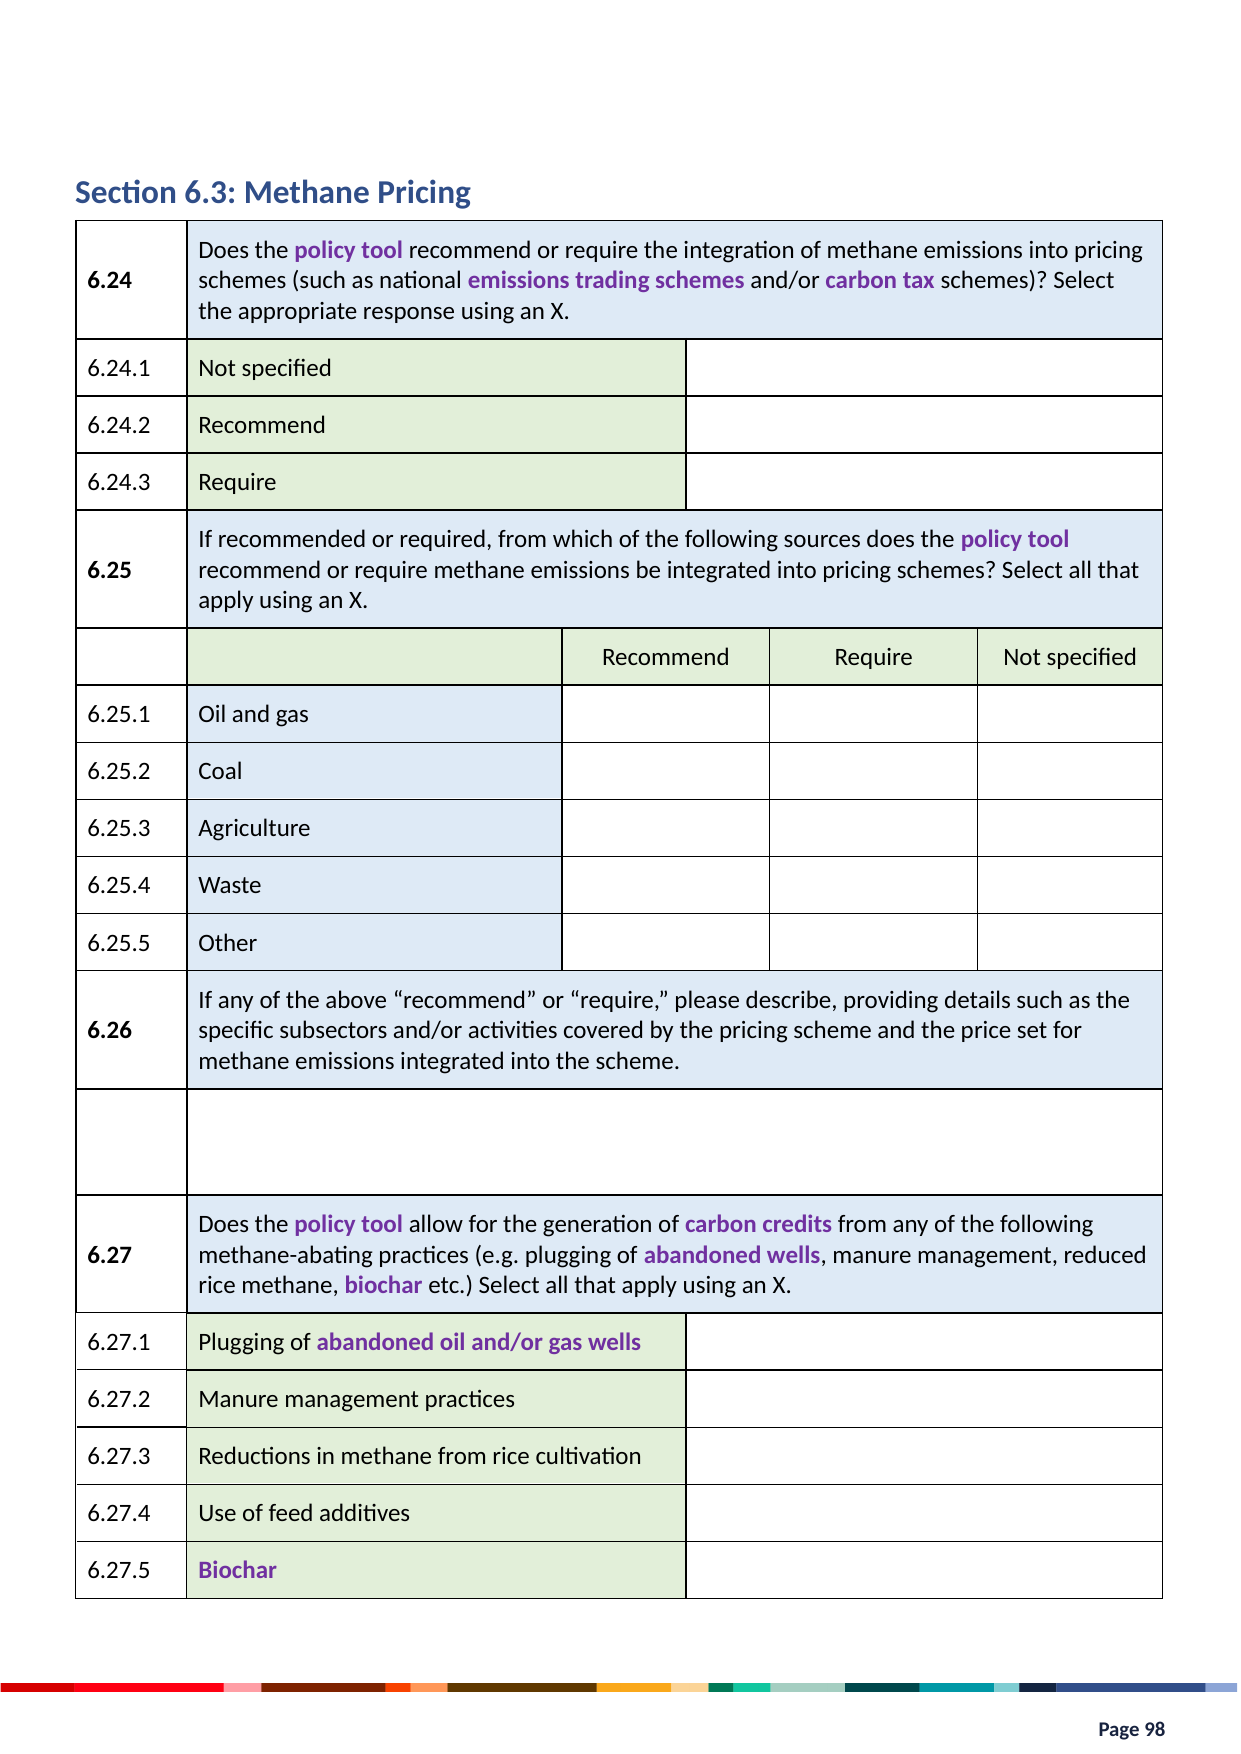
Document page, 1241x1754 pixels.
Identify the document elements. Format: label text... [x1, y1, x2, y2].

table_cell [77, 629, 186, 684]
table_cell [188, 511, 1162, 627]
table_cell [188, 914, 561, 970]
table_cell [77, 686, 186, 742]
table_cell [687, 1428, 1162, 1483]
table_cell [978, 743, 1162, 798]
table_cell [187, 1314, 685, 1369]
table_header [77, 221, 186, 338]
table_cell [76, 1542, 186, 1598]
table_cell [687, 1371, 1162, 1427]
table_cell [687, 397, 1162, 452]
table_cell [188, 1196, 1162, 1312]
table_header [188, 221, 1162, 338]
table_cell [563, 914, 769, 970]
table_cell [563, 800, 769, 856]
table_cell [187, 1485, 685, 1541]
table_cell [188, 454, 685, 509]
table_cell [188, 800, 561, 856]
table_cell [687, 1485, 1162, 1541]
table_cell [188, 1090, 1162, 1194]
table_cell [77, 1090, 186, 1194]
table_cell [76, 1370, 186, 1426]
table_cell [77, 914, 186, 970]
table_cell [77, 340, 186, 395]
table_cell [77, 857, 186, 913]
subtitle Section 6.3: Methane Pricing [75, 171, 1165, 211]
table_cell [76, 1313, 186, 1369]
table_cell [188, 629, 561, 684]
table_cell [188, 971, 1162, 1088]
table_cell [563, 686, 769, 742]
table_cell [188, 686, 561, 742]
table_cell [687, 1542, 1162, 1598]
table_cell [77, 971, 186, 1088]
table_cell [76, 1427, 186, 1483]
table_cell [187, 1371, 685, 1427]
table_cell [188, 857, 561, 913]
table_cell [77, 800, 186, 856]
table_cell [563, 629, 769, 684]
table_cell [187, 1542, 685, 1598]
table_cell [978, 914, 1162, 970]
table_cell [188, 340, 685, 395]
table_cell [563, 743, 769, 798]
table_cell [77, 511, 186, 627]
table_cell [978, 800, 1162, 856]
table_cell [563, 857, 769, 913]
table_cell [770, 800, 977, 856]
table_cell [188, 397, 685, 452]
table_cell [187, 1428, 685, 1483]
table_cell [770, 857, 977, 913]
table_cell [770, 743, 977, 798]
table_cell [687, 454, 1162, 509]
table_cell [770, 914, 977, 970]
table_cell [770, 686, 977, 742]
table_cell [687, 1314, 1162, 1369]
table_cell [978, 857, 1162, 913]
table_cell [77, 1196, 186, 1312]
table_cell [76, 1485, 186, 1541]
picture [0, 1683, 1236, 1692]
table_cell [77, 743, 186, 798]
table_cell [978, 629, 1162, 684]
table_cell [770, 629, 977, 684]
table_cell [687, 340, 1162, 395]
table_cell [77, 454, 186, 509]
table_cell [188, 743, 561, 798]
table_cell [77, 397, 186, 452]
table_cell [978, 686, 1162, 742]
